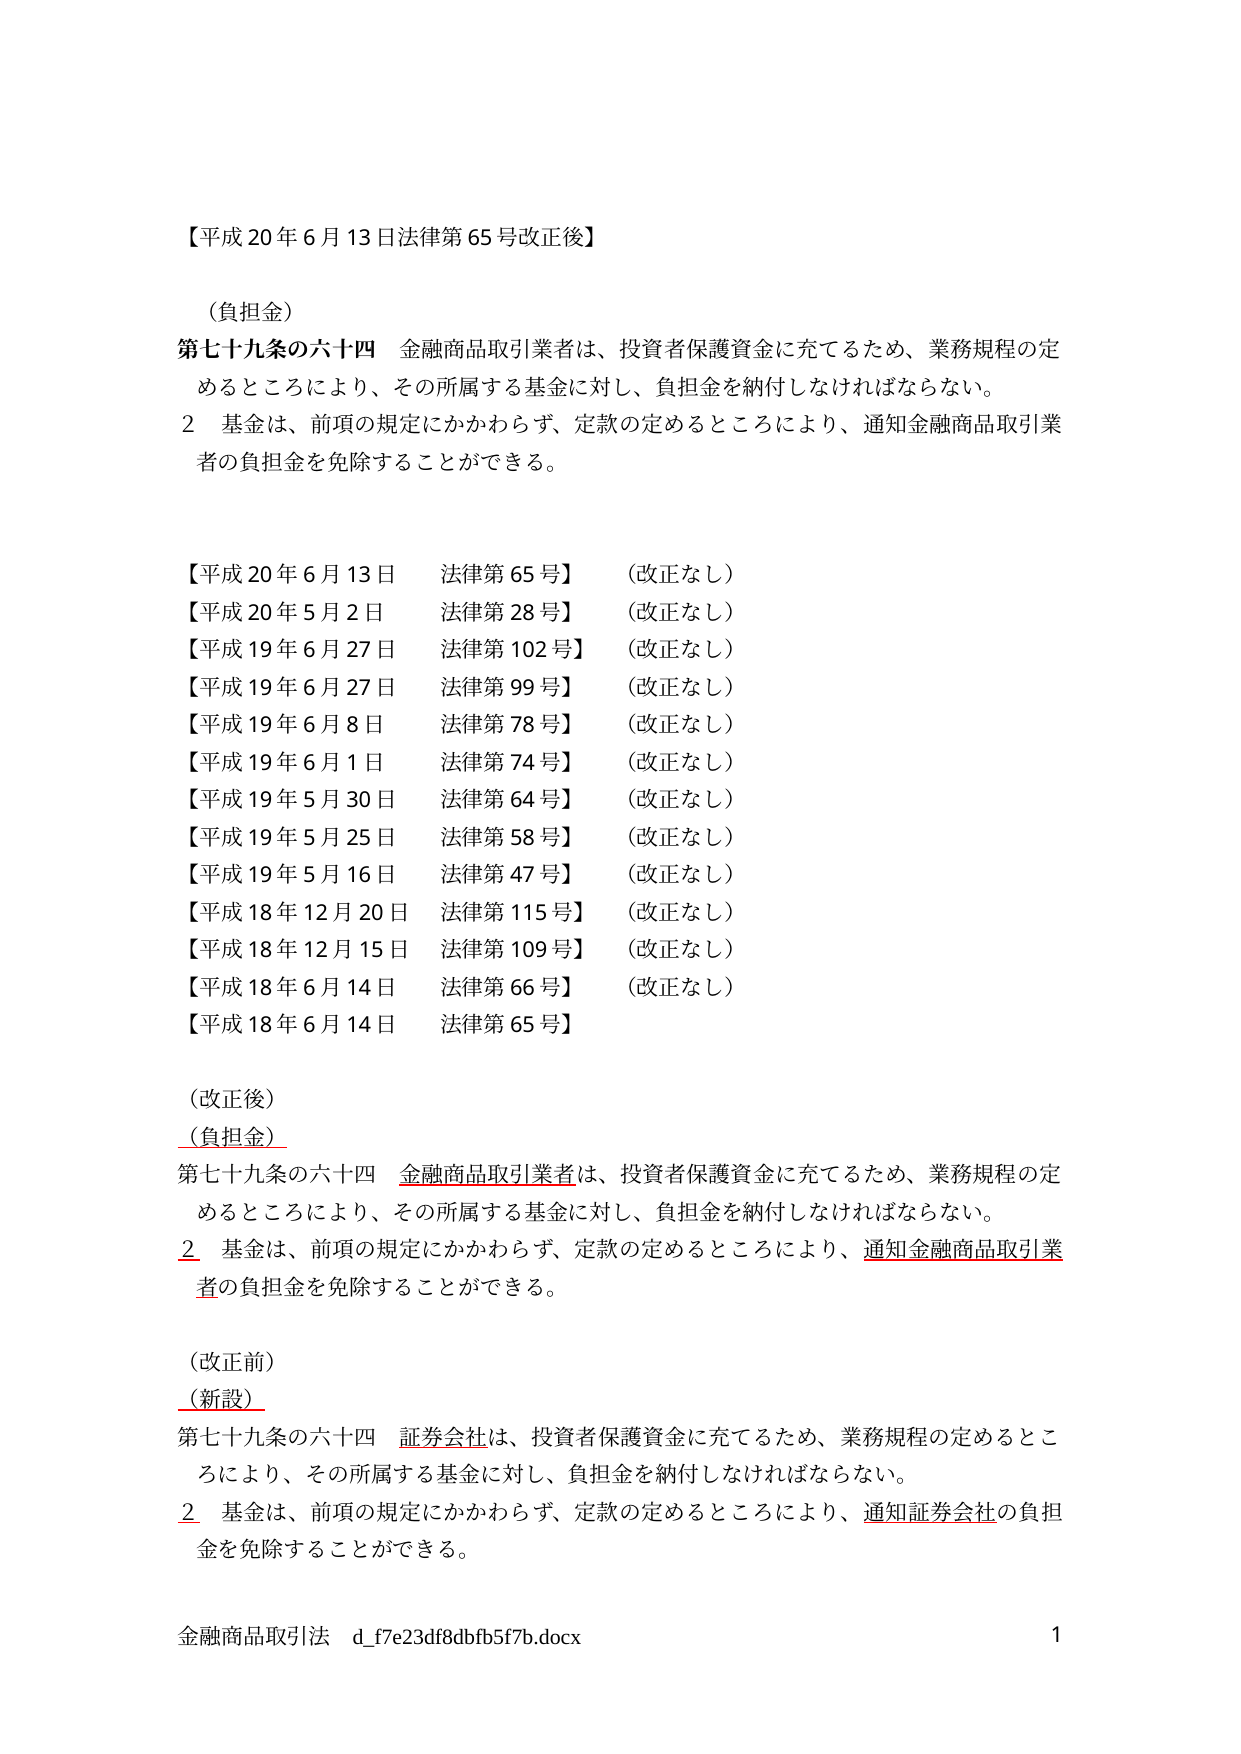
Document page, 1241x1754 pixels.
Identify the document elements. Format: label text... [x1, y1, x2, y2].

text 【平成19年5月30日 法律第64号】 （改正なし） [177, 779, 1063, 817]
text （改正後） [177, 1079, 1063, 1117]
text （負担金） [177, 1117, 1063, 1154]
text 【平成18年6月14日 法律第66号】 （改正なし） [177, 967, 1063, 1004]
text 【平成19年6月27日 法律第99号】 （改正なし） [177, 667, 1063, 704]
text 【平成18年6月14日 法律第65号】 [177, 1004, 1063, 1042]
text （新設） [177, 1379, 1063, 1417]
text 【平成19年5月16日 法律第47号】 （改正なし） [177, 854, 1063, 892]
text 【平成19年6月27日 法律第102号】 （改正なし） [177, 629, 1063, 667]
text 【平成19年6月1日 法律第74号】 （改正なし） [177, 742, 1063, 779]
text 【平成19年6月8日 法律第78号】 （改正なし） [177, 704, 1063, 742]
text 【平成18年12月20日 法律第115号】 （改正なし） [177, 892, 1063, 929]
text 【平成19年5月25日 法律第58号】 （改正なし） [177, 817, 1063, 854]
text 【平成20年5月2日 法律第28号】 （改正なし） [177, 592, 1063, 629]
text （改正前） [177, 1342, 1063, 1379]
text 【平成20年6月13日 法律第65号】 （改正なし） [177, 554, 1063, 592]
text ２ 基金は、前項の規定にかかわらず、定款の定めるところにより、通知証券会社の負担金を免除することができる。 [177, 1492, 1063, 1567]
text 第七十九条の六十四 金融商品取引業者は、投資者保護資金に充てるため、業務規程の定めるところにより、その所属する基金に対し、負担金を納付しなければならない。 [177, 329, 1063, 404]
text ２ 基金は、前項の規定にかかわらず、定款の定めるところにより、通知金融商品取引業者の負担金を免除することができる。 [177, 404, 1063, 479]
text ２ 基金は、前項の規定にかかわらず、定款の定めるところにより、通知金融商品取引業者の負担金を免除することができる。 [177, 1229, 1063, 1304]
text 第七十九条の六十四 金融商品取引業者は、投資者保護資金に充てるため、業務規程の定めるところにより、その所属する基金に対し、負担金を納付しなければならない。 [177, 1154, 1063, 1229]
text 【平成20年6月13日法律第65号改正後】 [177, 217, 1063, 254]
text （負担金） [196, 292, 1063, 329]
text 【平成18年12月15日 法律第109号】 （改正なし） [177, 929, 1063, 967]
text 第七十九条の六十四 証券会社は、投資者保護資金に充てるため、業務規程の定めるところにより、その所属する基金に対し、負担金を納付しなければならない。 [177, 1417, 1063, 1492]
